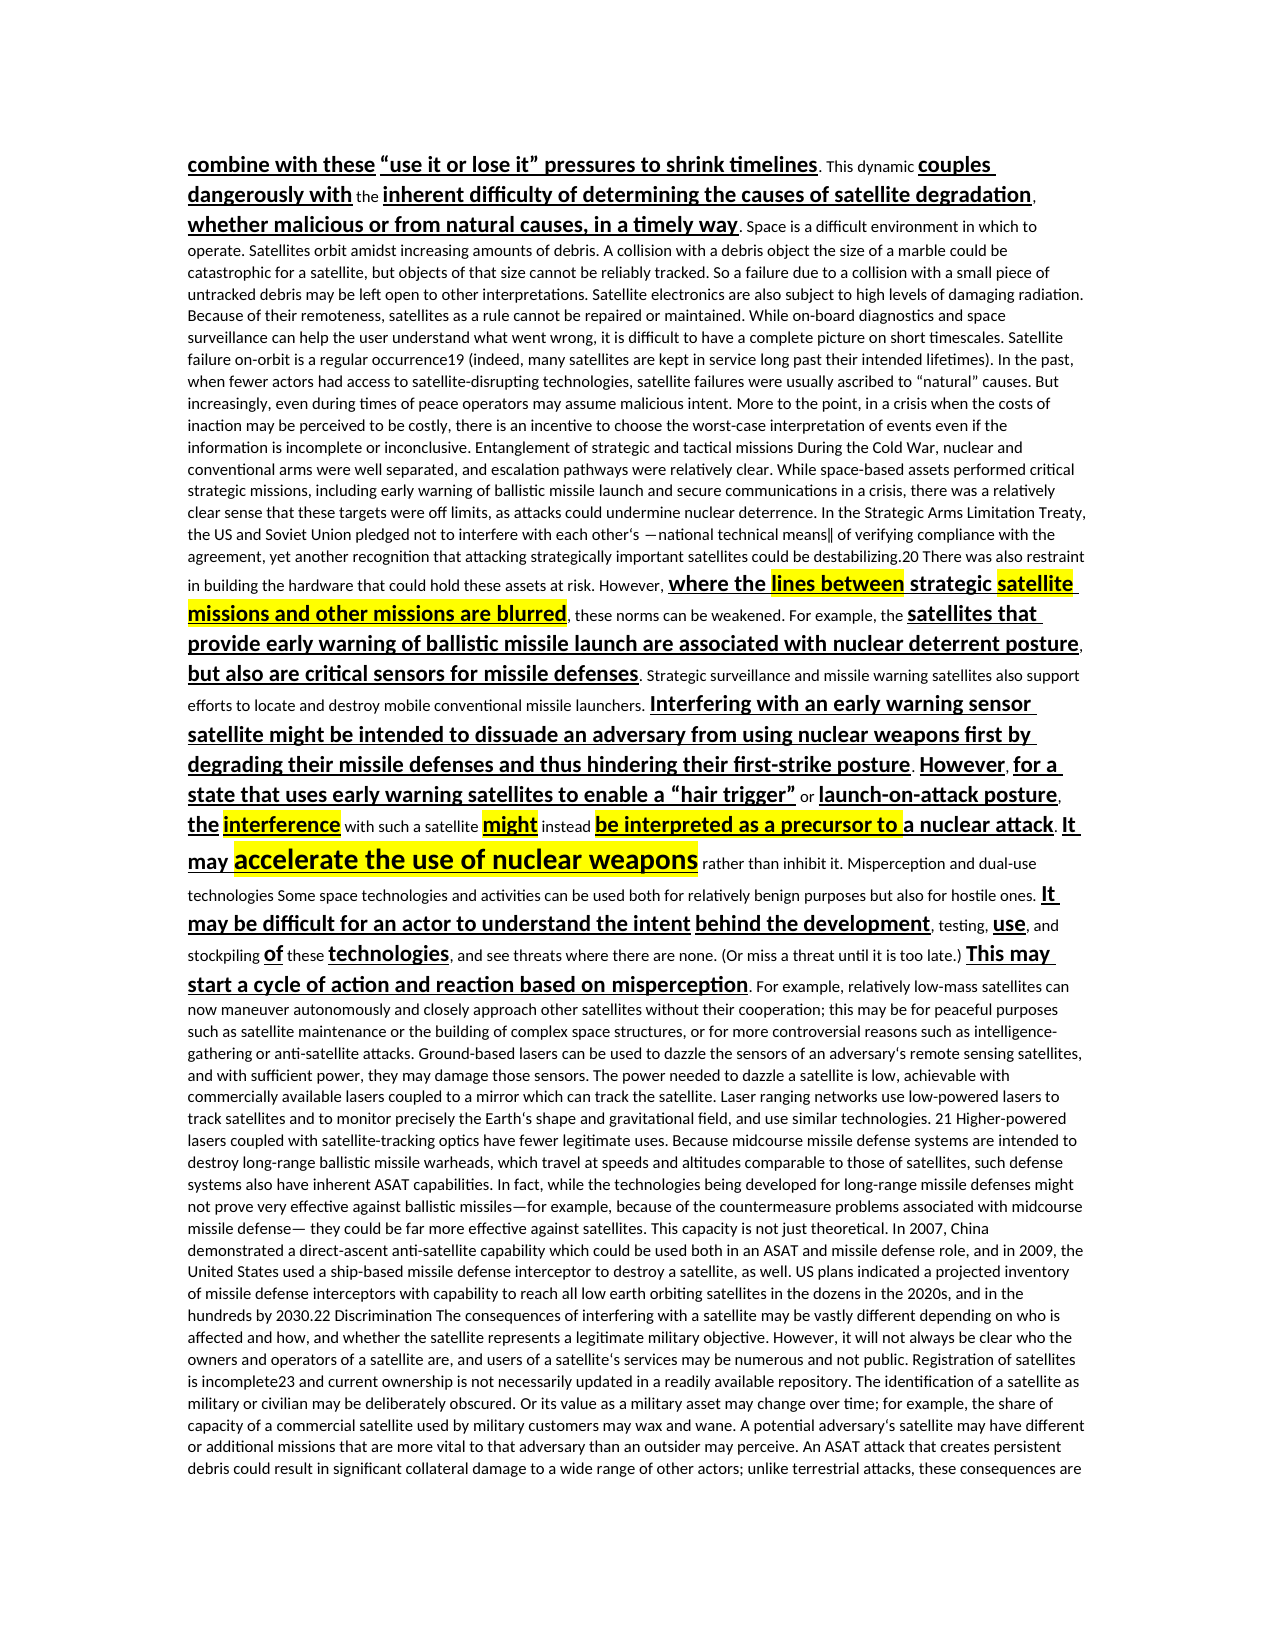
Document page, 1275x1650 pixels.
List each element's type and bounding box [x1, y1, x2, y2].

text [187, 150, 1087, 1479]
